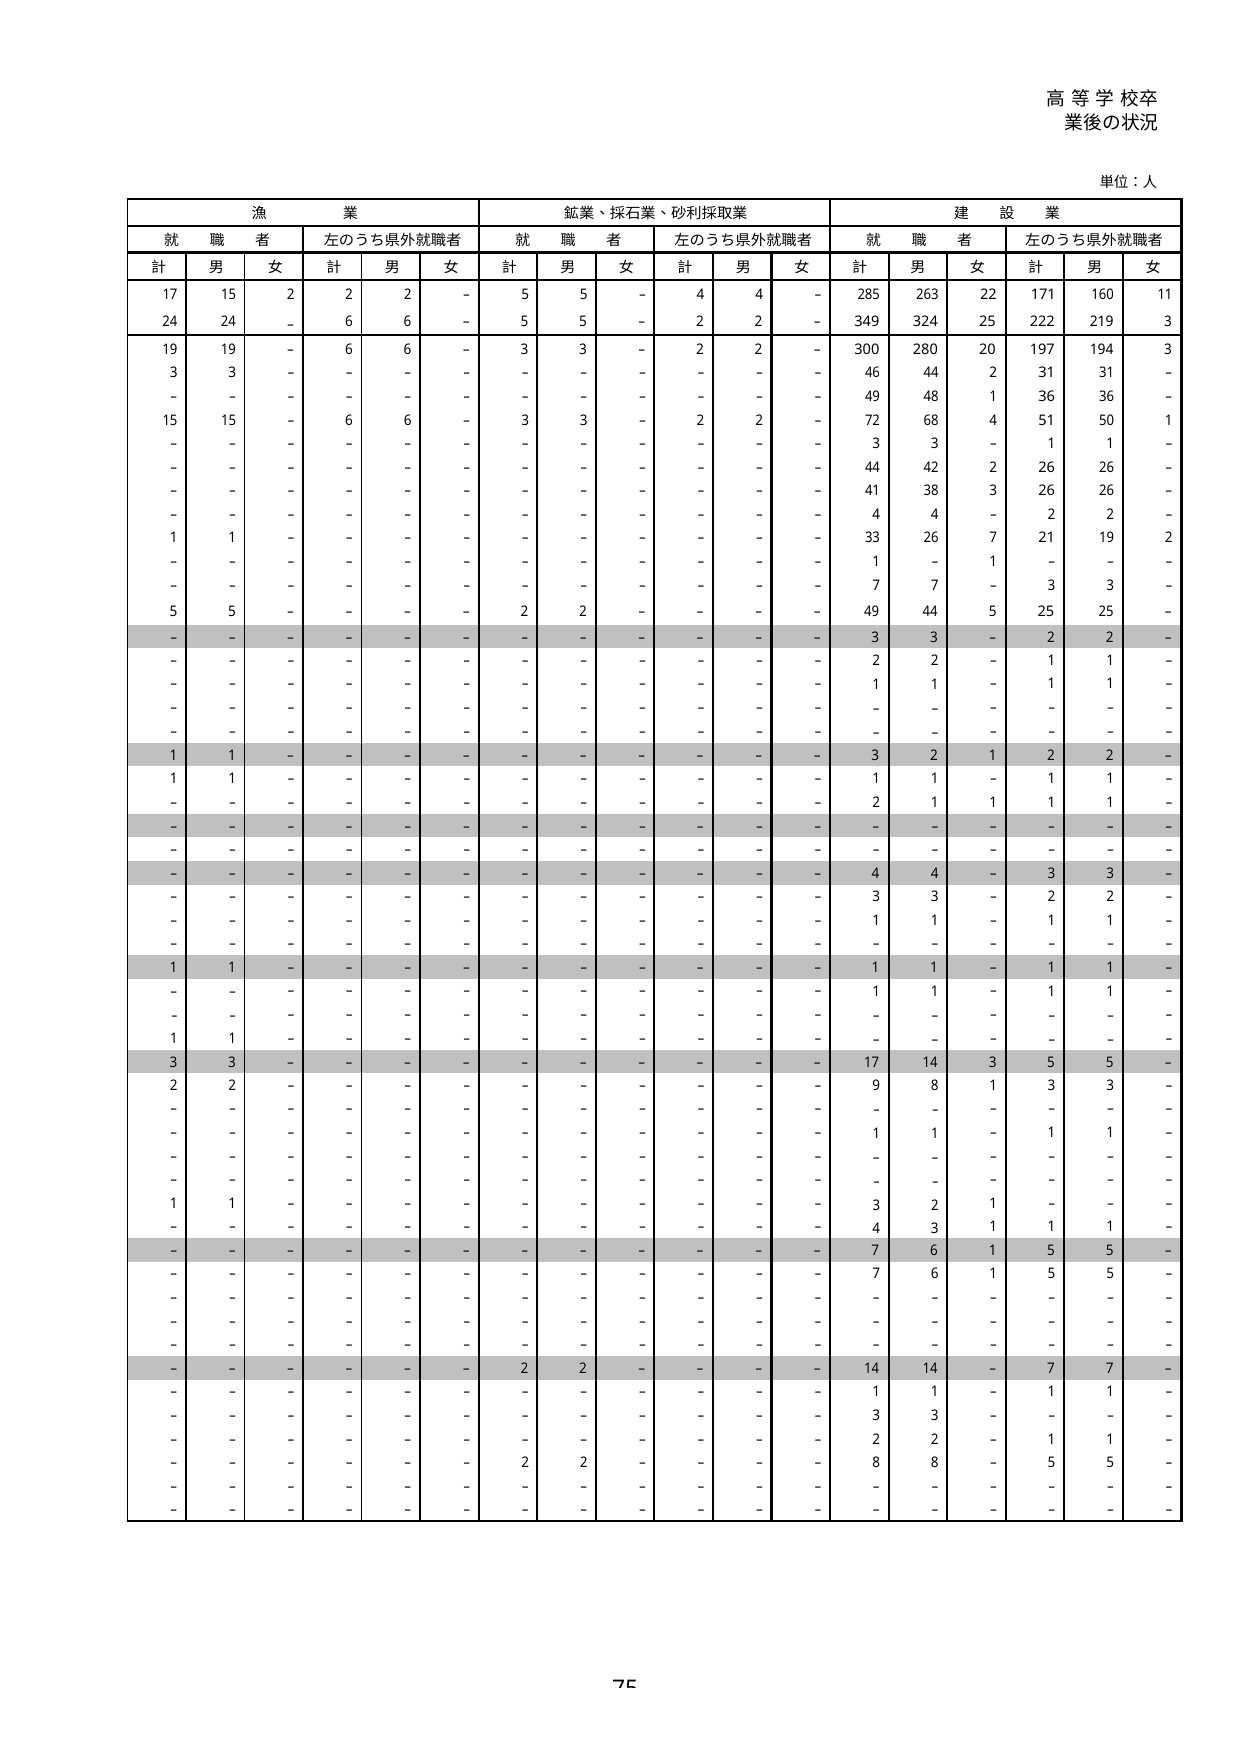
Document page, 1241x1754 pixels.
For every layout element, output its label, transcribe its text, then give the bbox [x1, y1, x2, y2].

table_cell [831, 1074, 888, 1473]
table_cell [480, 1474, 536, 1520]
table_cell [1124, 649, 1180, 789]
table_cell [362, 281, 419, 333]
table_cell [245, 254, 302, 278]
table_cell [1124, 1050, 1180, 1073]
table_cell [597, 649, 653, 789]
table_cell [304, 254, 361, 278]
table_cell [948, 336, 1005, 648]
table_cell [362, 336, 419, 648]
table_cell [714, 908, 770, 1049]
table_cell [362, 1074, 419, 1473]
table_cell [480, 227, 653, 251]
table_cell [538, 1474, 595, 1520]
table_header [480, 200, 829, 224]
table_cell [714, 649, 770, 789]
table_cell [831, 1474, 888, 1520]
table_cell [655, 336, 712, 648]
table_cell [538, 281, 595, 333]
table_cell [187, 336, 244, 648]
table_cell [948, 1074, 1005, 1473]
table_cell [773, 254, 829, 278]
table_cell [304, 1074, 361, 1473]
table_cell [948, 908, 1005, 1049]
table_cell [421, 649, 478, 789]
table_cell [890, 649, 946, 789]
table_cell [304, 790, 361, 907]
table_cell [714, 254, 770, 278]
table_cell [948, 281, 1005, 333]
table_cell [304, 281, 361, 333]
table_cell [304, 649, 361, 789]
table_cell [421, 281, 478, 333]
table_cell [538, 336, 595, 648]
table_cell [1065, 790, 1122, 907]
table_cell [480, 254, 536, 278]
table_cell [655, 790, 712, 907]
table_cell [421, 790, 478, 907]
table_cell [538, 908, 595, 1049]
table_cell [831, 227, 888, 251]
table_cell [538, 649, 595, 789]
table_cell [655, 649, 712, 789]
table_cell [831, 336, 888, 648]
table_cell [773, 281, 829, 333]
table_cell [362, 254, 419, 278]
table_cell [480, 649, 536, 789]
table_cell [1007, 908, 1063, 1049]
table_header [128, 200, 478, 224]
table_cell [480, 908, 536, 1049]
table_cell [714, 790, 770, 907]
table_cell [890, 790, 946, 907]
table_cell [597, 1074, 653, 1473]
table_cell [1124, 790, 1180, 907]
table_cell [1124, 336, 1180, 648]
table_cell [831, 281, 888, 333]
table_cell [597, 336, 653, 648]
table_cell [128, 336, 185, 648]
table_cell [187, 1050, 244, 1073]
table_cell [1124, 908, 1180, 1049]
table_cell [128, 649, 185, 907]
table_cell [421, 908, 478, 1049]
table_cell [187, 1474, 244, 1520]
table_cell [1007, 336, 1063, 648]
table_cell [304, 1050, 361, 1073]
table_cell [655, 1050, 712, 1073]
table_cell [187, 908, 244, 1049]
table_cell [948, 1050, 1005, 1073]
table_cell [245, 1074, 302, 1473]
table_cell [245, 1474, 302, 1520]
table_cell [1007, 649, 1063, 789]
text 単位：人 [62, 171, 1157, 191]
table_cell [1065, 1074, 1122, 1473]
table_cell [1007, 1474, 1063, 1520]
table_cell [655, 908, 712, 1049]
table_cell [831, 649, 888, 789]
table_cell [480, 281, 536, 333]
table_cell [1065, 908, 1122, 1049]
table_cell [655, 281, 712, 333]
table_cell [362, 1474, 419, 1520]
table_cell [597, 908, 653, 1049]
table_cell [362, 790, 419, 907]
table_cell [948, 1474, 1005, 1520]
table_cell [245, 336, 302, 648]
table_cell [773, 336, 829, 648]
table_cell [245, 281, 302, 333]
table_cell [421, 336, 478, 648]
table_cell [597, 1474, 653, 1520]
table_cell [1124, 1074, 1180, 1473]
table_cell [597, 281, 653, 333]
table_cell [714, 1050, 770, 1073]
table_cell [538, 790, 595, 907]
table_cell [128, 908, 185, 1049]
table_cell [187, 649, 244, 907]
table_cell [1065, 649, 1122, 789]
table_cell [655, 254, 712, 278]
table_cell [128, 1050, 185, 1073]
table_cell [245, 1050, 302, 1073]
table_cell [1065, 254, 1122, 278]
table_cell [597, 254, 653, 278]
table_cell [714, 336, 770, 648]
text 高 等 学 校卒業後の状況 [1042, 86, 1158, 135]
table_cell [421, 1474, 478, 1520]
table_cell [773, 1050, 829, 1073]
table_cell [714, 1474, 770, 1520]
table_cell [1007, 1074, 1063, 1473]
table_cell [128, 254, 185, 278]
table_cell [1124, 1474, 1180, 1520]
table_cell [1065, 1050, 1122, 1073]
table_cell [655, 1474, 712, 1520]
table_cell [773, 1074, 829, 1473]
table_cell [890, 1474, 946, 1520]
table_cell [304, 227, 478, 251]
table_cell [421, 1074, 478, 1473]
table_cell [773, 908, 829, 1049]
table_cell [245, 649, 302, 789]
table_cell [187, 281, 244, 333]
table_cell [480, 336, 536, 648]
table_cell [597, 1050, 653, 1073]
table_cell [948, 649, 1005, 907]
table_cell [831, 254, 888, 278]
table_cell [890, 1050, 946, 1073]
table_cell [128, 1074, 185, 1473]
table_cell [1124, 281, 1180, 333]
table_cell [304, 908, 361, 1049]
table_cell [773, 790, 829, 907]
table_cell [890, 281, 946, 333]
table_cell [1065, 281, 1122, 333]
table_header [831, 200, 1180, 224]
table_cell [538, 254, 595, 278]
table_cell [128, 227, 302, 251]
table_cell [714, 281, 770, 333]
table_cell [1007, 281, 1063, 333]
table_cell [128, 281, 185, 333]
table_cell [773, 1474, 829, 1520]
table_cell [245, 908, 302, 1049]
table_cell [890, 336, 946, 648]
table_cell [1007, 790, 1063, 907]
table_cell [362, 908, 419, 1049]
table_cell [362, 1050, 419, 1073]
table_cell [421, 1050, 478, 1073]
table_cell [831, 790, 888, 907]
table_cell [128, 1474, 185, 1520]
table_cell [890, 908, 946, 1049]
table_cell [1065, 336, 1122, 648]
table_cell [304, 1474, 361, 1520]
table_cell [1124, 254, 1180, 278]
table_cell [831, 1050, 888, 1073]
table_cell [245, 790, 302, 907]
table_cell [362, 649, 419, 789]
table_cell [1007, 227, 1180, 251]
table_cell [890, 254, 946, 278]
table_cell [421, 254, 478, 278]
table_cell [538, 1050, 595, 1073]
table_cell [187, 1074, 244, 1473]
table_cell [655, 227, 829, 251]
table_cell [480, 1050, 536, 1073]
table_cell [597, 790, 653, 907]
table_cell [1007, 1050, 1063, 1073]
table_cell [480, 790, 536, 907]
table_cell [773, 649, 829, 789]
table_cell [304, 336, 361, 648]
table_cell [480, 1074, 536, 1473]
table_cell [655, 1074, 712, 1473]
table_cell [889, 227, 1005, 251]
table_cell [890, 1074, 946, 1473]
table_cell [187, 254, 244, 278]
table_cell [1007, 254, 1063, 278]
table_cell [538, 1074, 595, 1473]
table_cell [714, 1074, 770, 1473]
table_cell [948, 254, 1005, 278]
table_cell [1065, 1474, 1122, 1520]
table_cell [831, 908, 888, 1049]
